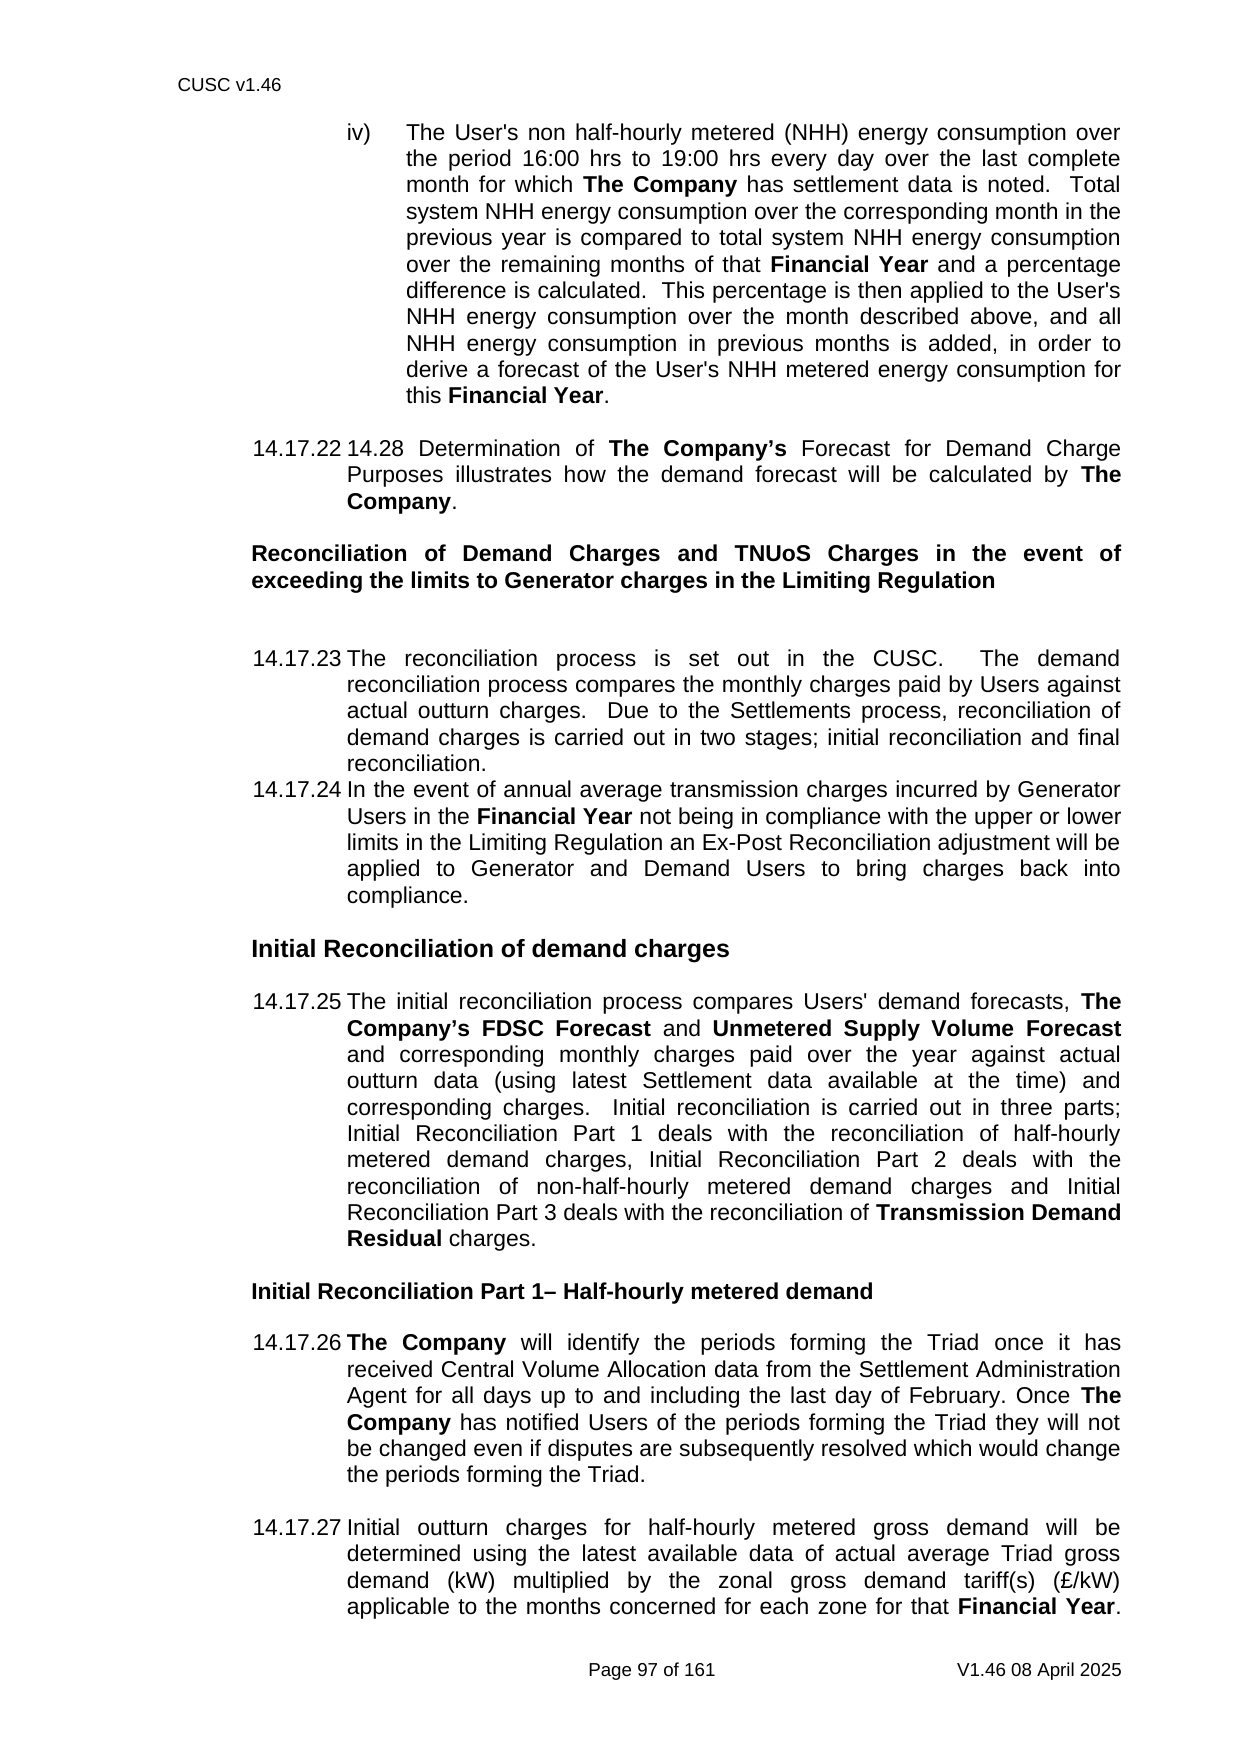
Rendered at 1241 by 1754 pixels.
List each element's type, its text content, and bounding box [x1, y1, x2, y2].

list In the event of annual average transmission charges incurred by Generator Users in the Financial Year not being in compliance with the upper or lower limits in the Limiting Regulation an Ex-Post Reconciliation adjustment will be applied to Generator and Demand Users to bring charges back into compliance. [252, 776, 1121, 908]
subtitle Initial Reconciliation of demand charges [251, 934, 1121, 963]
list The User's non half-hourly metered (NHH) energy consumption over the period 16:00 hrs to 19:00 hrs every day over the last complete month for which The Company has settlement data is noted. Total system NHH energy consumption over the corresponding month in the previous year is compared to total system NHH energy consumption over the remaining months of that Financial Year and a percentage difference is calculated. This percentage is then applied to the User's NHH energy consumption over the month described above, and all NHH energy consumption in previous months is added, in order to derive a forecast of the User's NHH metered energy consumption for this Financial Year. [347, 119, 1121, 409]
list The Company will identify the periods forming the Triad once it has received Central Volume Allocation data from the Settlement Administration Agent for all days up to and including the last day of February. Once The Company has notified Users of the periods forming the Triad they will not be changed even if disputes are subsequently resolved which would change the periods forming the Triad. [252, 1329, 1121, 1487]
list 14.28 Determination of The Company’s Forecast for Demand Charge Purposes illustrates how the demand forecast will be calculated by The Company. [252, 435, 1121, 514]
list The initial reconciliation process compares Users' demand forecasts, The Company’s FDSC Forecast and Unmetered Supply Volume Forecast and corresponding monthly charges paid over the year against actual outturn data (using latest Settlement data available at the time) and corresponding charges. Initial reconciliation is carried out in three parts; Initial Reconciliation Part 1 deals with the reconciliation of half-hourly metered demand charges, Initial Reconciliation Part 2 deals with the reconciliation of non-half-hourly metered demand charges and Initial Reconciliation Part 3 deals with the reconciliation of Transmission Demand Residual charges. [252, 988, 1121, 1252]
subtitle Reconciliation of Demand Charges and TNUoS Charges in the event of exceeding the limits to Generator charges in the Limiting Regulation [251, 540, 1121, 593]
subtitle Initial Reconciliation Part 1– Half-hourly metered demand [251, 1278, 1121, 1304]
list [252, 1514, 1121, 1619]
list The reconciliation process is set out in the CUSC. The demand reconciliation process compares the monthly charges paid by Users against actual outturn charges. Due to the Settlements process, reconciliation of demand charges is carried out in two stages; initial reconciliation and final reconciliation. [252, 644, 1121, 776]
